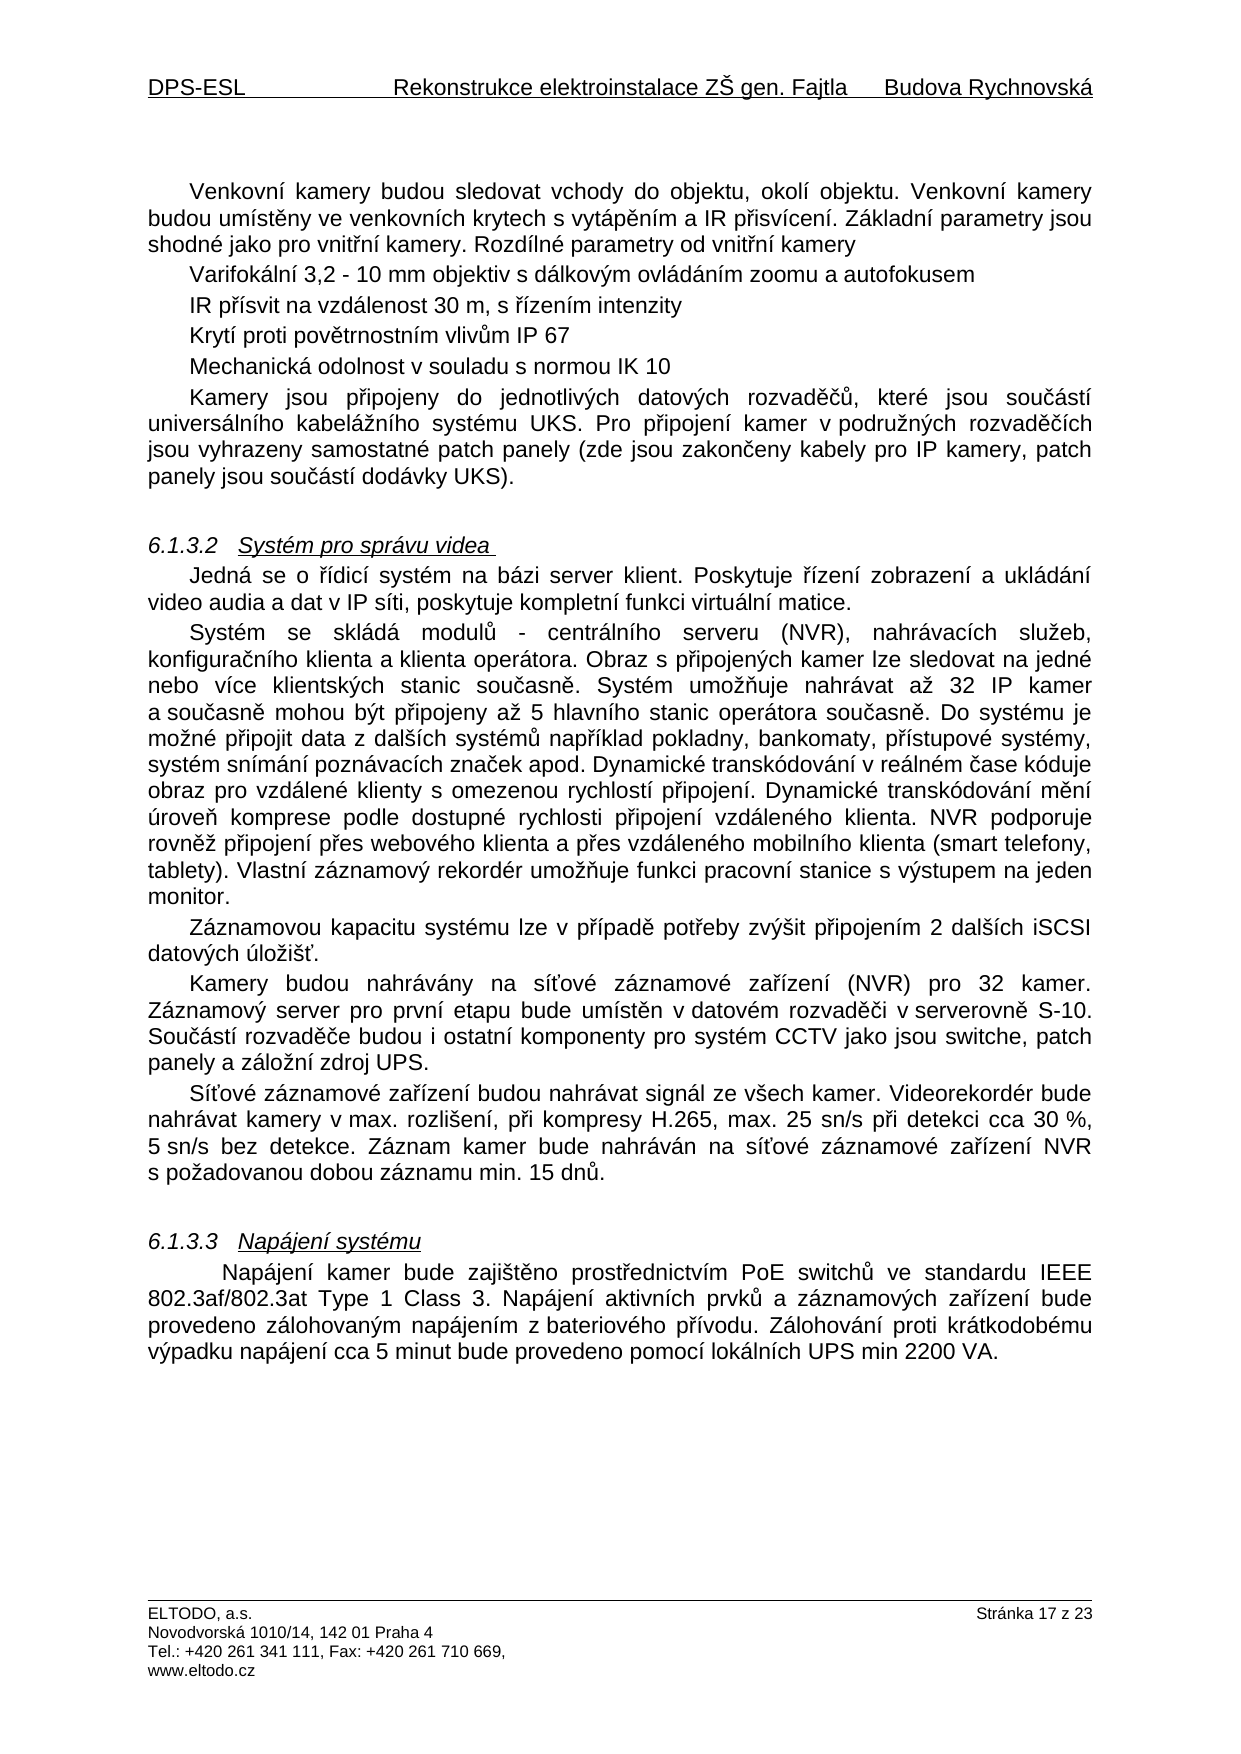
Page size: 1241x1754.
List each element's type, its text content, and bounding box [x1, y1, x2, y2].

text Varifokální 3,2 - 10 mm objektiv s dálkovým ovládáním zoomu a autofokusem [148, 261, 1092, 288]
text Kamery budou nahrávány na síťové záznamové zařízení (NVR) pro 32 kamer. Záznamový server pro první etapu bude umístěn v datovém rozvaděči v serverovně S-10. Součástí rozvaděče budou i ostatní komponenty pro systém CCTV jako jsou switche, patch panely a záložní zdroj UPS. [148, 970, 1092, 1076]
text Síťové záznamové zařízení budou nahrávat signál ze všech kamer. Videorekordér bude nahrávat kamery v max. rozlišení, při kompresy H.265, max. 25 sn/s při detekci cca 30 %, 5 sn/s bez detekce. Záznam kamer bude nahráván na síťové záznamové zařízení NVR s požadovanou dobou záznamu min. 15 dnů. [148, 1080, 1092, 1185]
text Kamery jsou připojeny do jednotlivých datových rozvaděčů, které jsou součástí universálního kabelážního systému UKS. Pro připojení kamer v podružných rozvaděčích jsou vyhrazeny samostatné patch panely (zde jsou zakončeny kabely pro IP kamery, patch panely jsou součástí dodávky UKS). [148, 383, 1092, 489]
text Napájení kamer bude zajištěno prostřednictvím PoE switchů ve standardu IEEE 802.3af/802.3at Type 1 Class 3. Napájení aktivních prvků a záznamových zařízení bude provedeno zálohovaným napájením z bateriového přívodu. Zálohování proti krátkodobému výpadku napájení cca 5 minut bude provedeno pomocí lokálních UPS min 2200 VA. [148, 1259, 1092, 1364]
text Venkovní kamery budou sledovat vchody do objektu, okolí objektu. Venkovní kamery budou umístěny ve venkovních krytech s vytápěním a IR přisvícení. Základní parametry jsou shodné jako pro vnitřní kamery. Rozdílné parametry od vnitřní kamery [148, 178, 1092, 257]
text IR přísvit na vzdálenost 30 m, s řízením intenzity [148, 292, 1092, 318]
text Systém se skládá modulů - centrálního serveru (NVR), nahrávacích služeb, konfiguračního klienta a klienta operátora. Obraz s připojených kamer lze sledovat na jedné nebo více klientských stanic současně. Systém umožňuje nahrávat až 32 IP kamer a současně mohou být připojeny až 5 hlavního stanic operátora současně. Do systému je možné připojit data z dalších systémů například pokladny, bankomaty, přístupové systémy, systém snímání poznávacích značek apod. Dynamické transkódování v reálném čase kóduje obraz pro vzdálené klienty s omezenou rychlostí připojení. Dynamické transkódování mění úroveň komprese podle dostupné rychlosti připojení vzdáleného klienta. NVR podporuje rovněž připojení přes webového klienta a přes vzdáleného mobilního klienta (smart telefony, tablety). Vlastní záznamový rekordér umožňuje funkci pracovní stanice s výstupem na jeden monitor. [148, 619, 1092, 909]
text Mechanická odolnost v souladu s normou IK 10 [148, 353, 1092, 379]
text Jedná se o řídicí systém na bázi server klient. Poskytuje řízení zobrazení a ukládání video audia a dat v IP síti, poskytuje kompletní funkci virtuální matice. [148, 562, 1092, 615]
subtitle Systém pro správu videa [148, 532, 1092, 558]
subtitle Napájení systému [148, 1228, 1092, 1255]
text Záznamovou kapacitu systému lze v případě potřeby zvýšit připojením 2 dalších iSCSI datových úložišť. [148, 913, 1092, 966]
text Krytí proti povětrnostním vlivům IP 67 [148, 322, 1092, 349]
